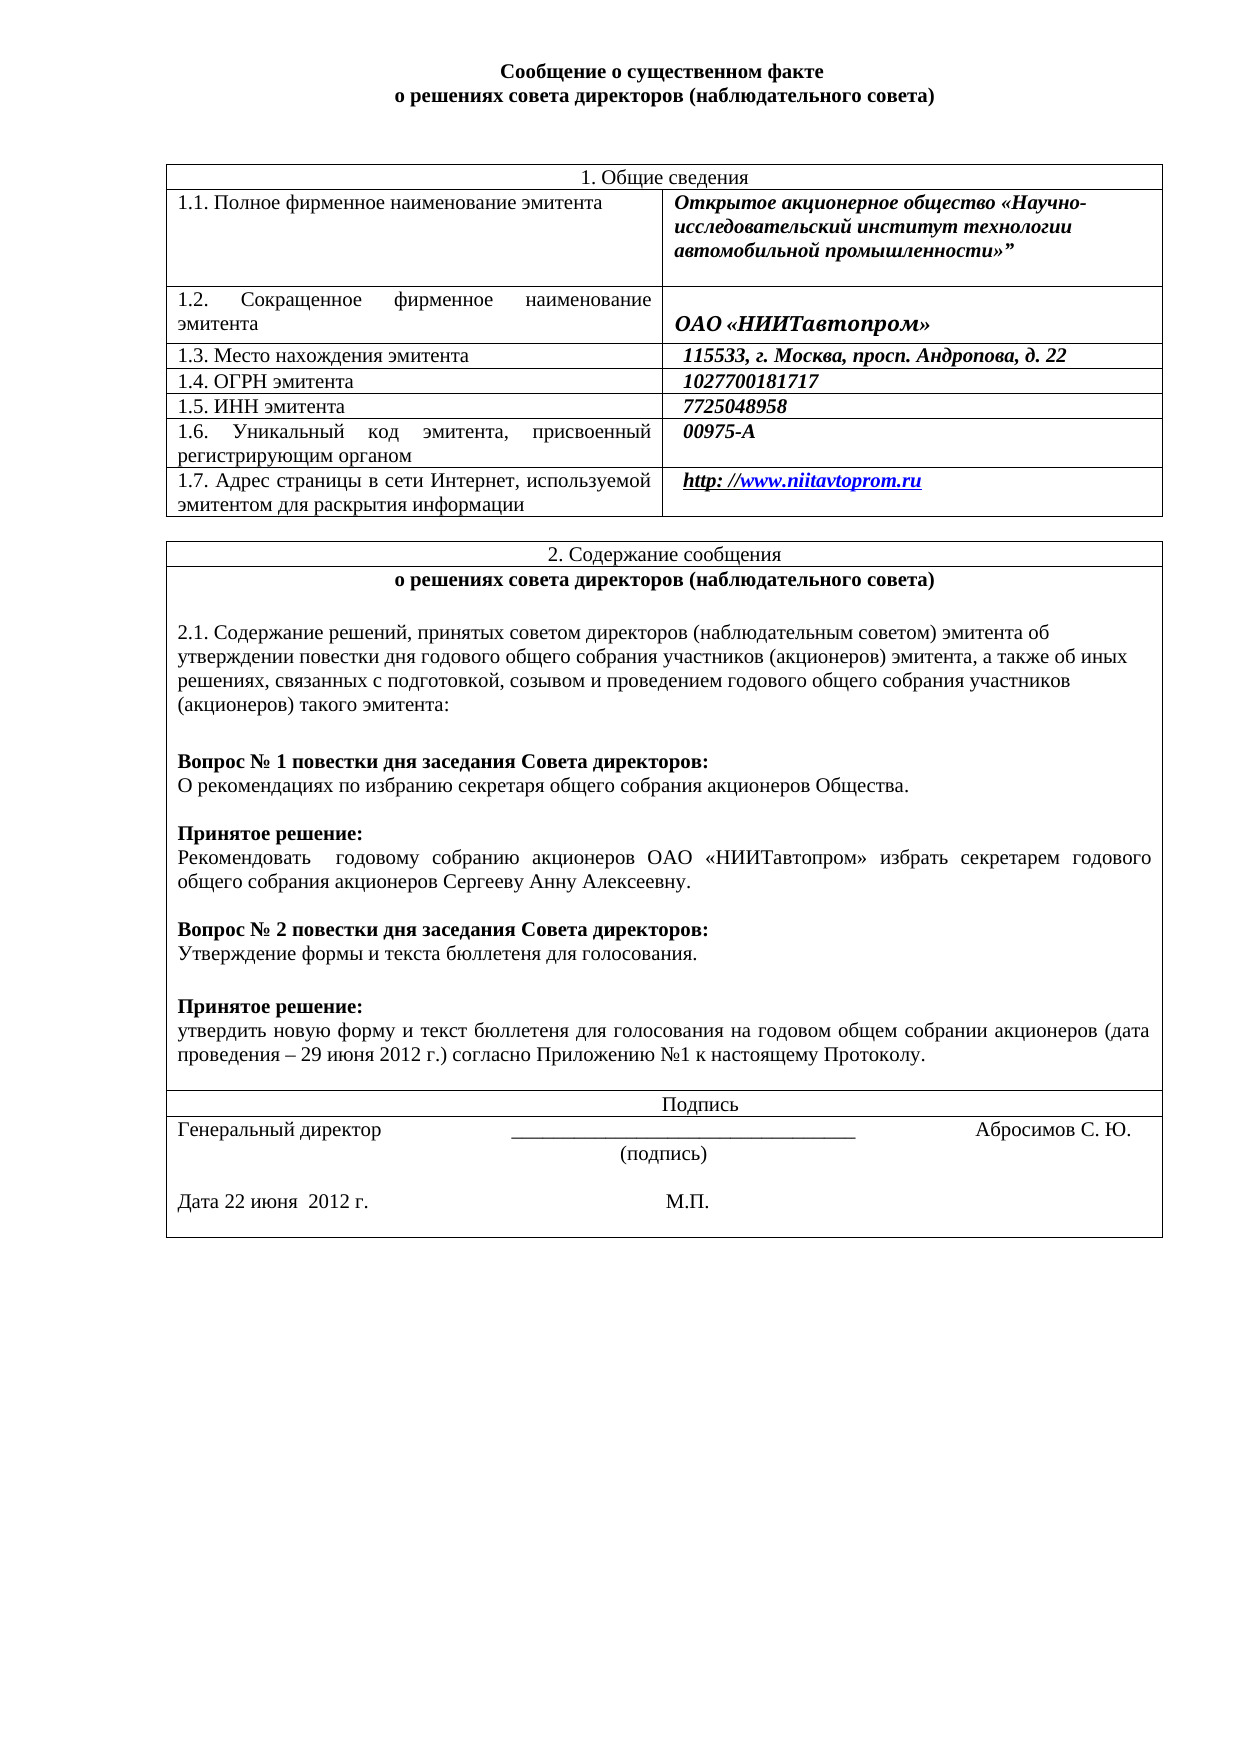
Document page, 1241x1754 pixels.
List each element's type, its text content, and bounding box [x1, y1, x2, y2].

table_cell 7725048958 [663, 394, 1162, 418]
table_cell Подпись [167, 1091, 1162, 1116]
table_cell 1.7. Адрес страницы в сети Интернет, используемой эмитентом для раскрытия информации [167, 468, 662, 516]
table_cell 00975-A [663, 419, 1162, 467]
table_cell Открытое акционерное общество «Научно-исследовательский институт технологии автомобильной промышленности»” [663, 190, 1162, 286]
table_cell 1.4. ОГРН эмитента [167, 369, 662, 393]
table_cell 1.5. ИНН эмитента [167, 394, 662, 418]
table_header 1. Общие сведения [167, 165, 1162, 189]
table_cell о решениях совета директоров (наблюдательного совета) 2.1. Содержание решений, принятых советом директоров (наблюдательным советом) эмитента об утверждении повестки дня годового общего собрания участников (акционеров) эмитента, а также об иных решениях, связанных с подготовкой, созывом и проведением годового общего собрания участников (акционеров) такого эмитента: Вопрос № 1 повестки дня заседания Совета директоров: О рекомендациях по избранию секретаря общего собрания акционеров Общества. Принятое решение: Рекомендовать годовому собранию акционеров ОАО «НИИТавтопром» избрать секретарем годового общего собрания акционеров Сергееву Анну Алексеевну. Вопрос № 2 повестки дня заседания Совета директоров: Утверждение формы и текста бюллетеня для голосования. Принятое решение: утвердить новую форму и текст бюллетеня для голосования на годовом общем собрании акционеров (дата проведения – 29 июня 2012 г.) согласно Приложению №1 к настоящему Протоколу. [167, 567, 1162, 1090]
table_cell 1.6. Уникальный код эмитента, присвоенный регистрирующим органом [167, 419, 662, 467]
text Сообщение о существенном факте о решениях совета директоров (наблюдательного совета) [177, 59, 1152, 107]
table_header 2. Содержание сообщения [167, 542, 1162, 566]
table_cell http: //www.niitavtoprom.ru [663, 468, 1162, 516]
table_cell 1027700181717 [663, 369, 1162, 393]
table_cell 115533, г. Москва, просп. Андропова, д. 22 [663, 344, 1162, 367]
table_cell Генеральный директор _________________________________ Абросимов С. Ю. (подпись) Дата 22 июня 2012 г. М.П. [167, 1117, 1162, 1237]
table_cell 1.1. Полное фирменное наименование эмитента [167, 190, 662, 286]
table_cell 1.3. Место нахождения эмитента [167, 344, 662, 367]
table_cell ОАО «НИИТавтопром» [663, 287, 1162, 342]
table_cell 1.2. Сокращенное фирменное наименование эмитента [167, 287, 662, 342]
